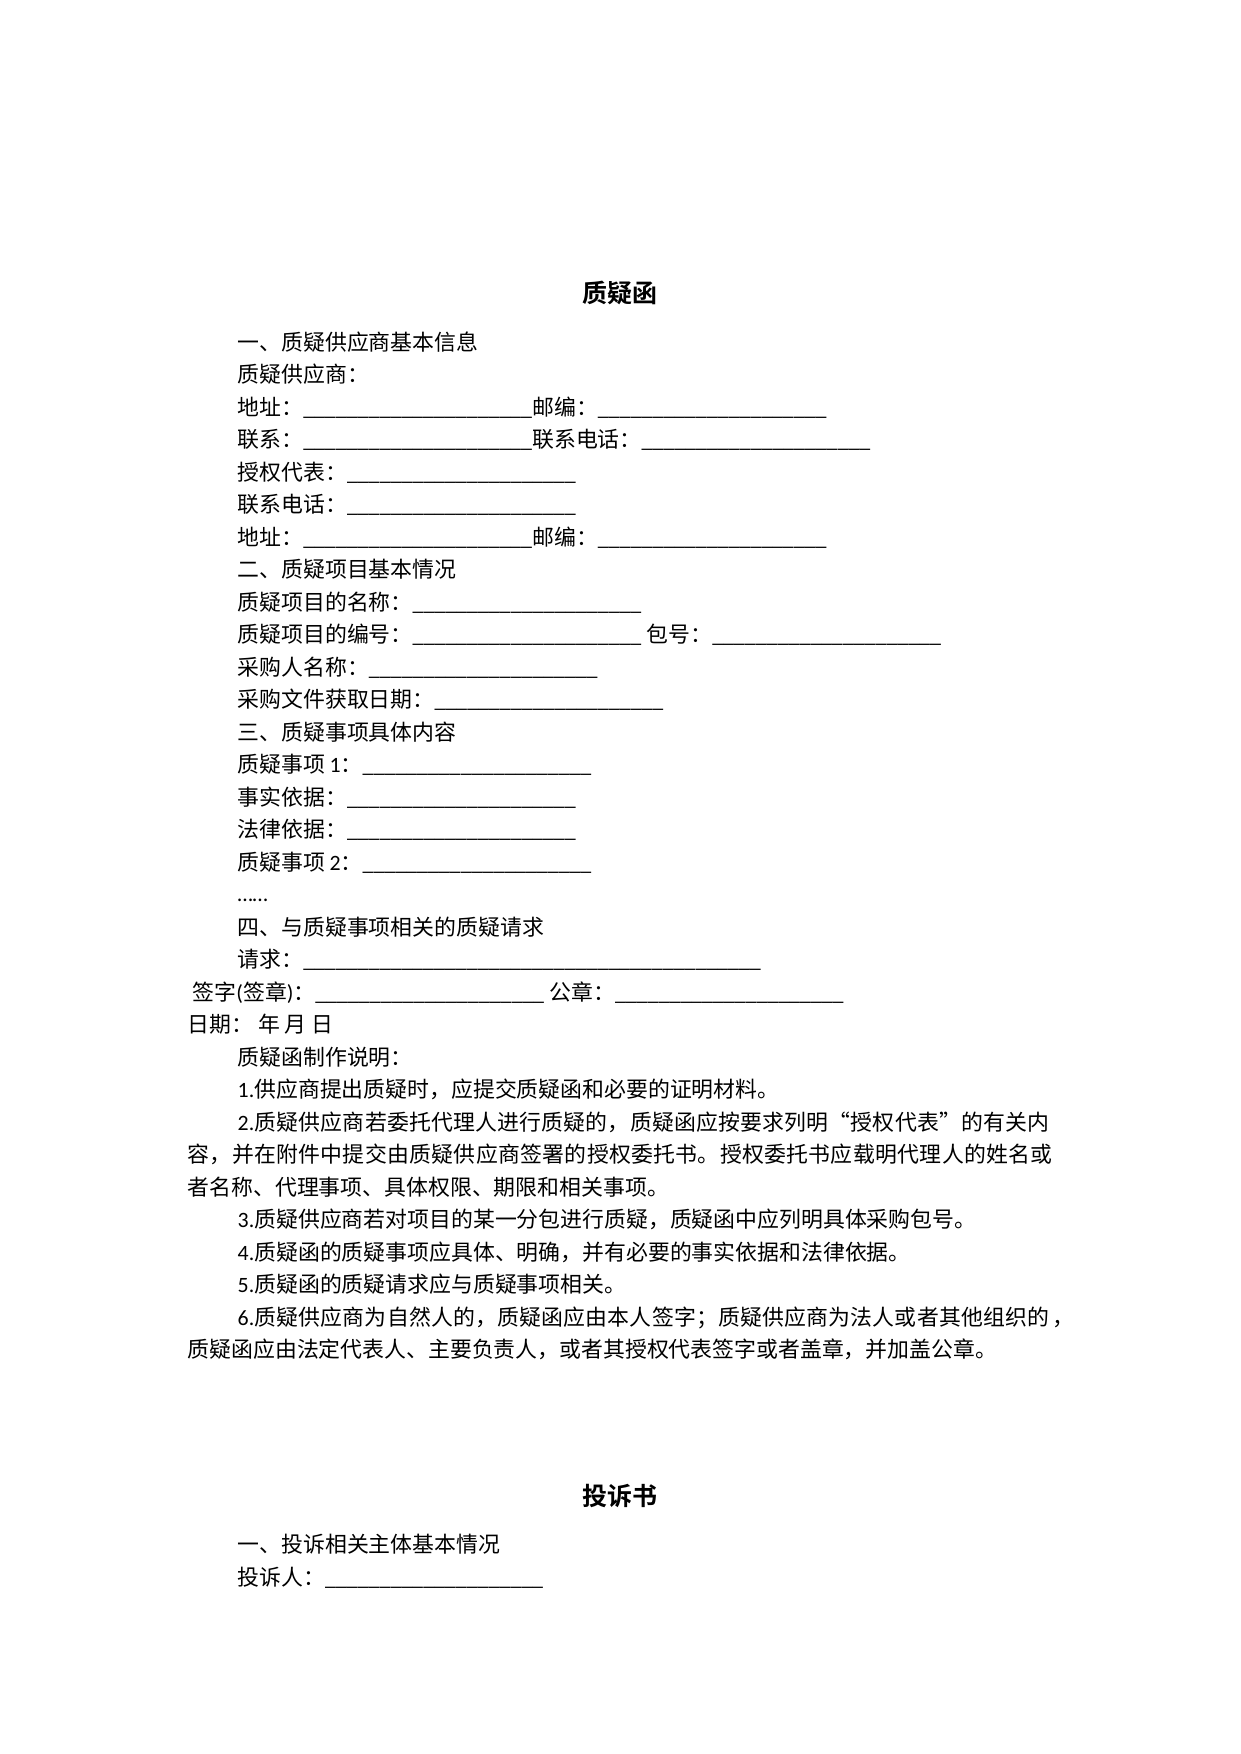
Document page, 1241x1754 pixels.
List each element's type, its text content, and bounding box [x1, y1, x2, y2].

text 地址：_____________________邮编：_____________________ [187, 519, 1053, 552]
text 质疑函制作说明： [187, 1039, 1053, 1072]
text 2.质疑供应商若委托代理人进行质疑的，质疑函应按要求列明“授权代表”的有关内容，并在附件中提交由质疑供应商签署的授权委托书。授权委托书应载明代理人的姓名或者名称、代理事项、具体权限、期限和相关事项。 [187, 1104, 1053, 1202]
text 一、投诉相关主体基本情况 [187, 1527, 1053, 1559]
text 三、质疑事项具体内容 [187, 714, 1053, 747]
text 四、与质疑事项相关的质疑请求 [187, 909, 1053, 942]
text 质疑事项2：_____________________ [187, 844, 1053, 877]
text 投诉书 [187, 1462, 1053, 1527]
text 地址：_____________________邮编：_____________________ [187, 389, 1053, 422]
text 一、质疑供应商基本信息 [187, 324, 1053, 357]
text 采购文件获取日期：_____________________ [187, 682, 1053, 714]
text 联系：_____________________联系电话：_____________________ [187, 422, 1053, 454]
text 联系电话：_____________________ [187, 487, 1053, 519]
text 质疑事项1：_____________________ [187, 747, 1053, 779]
text 4.质疑函的质疑事项应具体、明确，并有必要的事实依据和法律依据。 [187, 1234, 1053, 1267]
text 质疑项目的编号：_____________________ 包号：_____________________ [187, 617, 1053, 649]
text 法律依据：_____________________ [187, 812, 1053, 844]
text 签字(签章)：_____________________ 公章：_____________________ [187, 974, 1053, 1007]
text 授权代表：_____________________ [187, 454, 1053, 487]
text …… [187, 877, 1053, 909]
text 质疑供应商： [187, 357, 1053, 389]
text 质疑项目的名称：_____________________ [187, 584, 1053, 617]
text 二、质疑项目基本情况 [187, 552, 1053, 584]
text 采购人名称：_____________________ [187, 649, 1053, 682]
text 3.质疑供应商若对项目的某一分包进行质疑，质疑函中应列明具体采购包号。 [187, 1202, 1053, 1234]
text 投诉人：____________________ [187, 1559, 1053, 1592]
text 质疑函 [187, 259, 1053, 324]
text 日期： 年 月 日 [187, 1007, 1053, 1039]
text 5.质疑函的质疑请求应与质疑事项相关。 [187, 1267, 1053, 1299]
text 事实依据：_____________________ [187, 779, 1053, 812]
text 请求：__________________________________________ [187, 942, 1053, 974]
text 6.质疑供应商为自然人的，质疑函应由本人签字；质疑供应商为法人或者其他组织的，质疑函应由法定代表人、主要负责人，或者其授权代表签字或者盖章，并加盖公章。 [187, 1299, 1053, 1364]
text 1.供应商提出质疑时，应提交质疑函和必要的证明材料。 [187, 1072, 1053, 1104]
